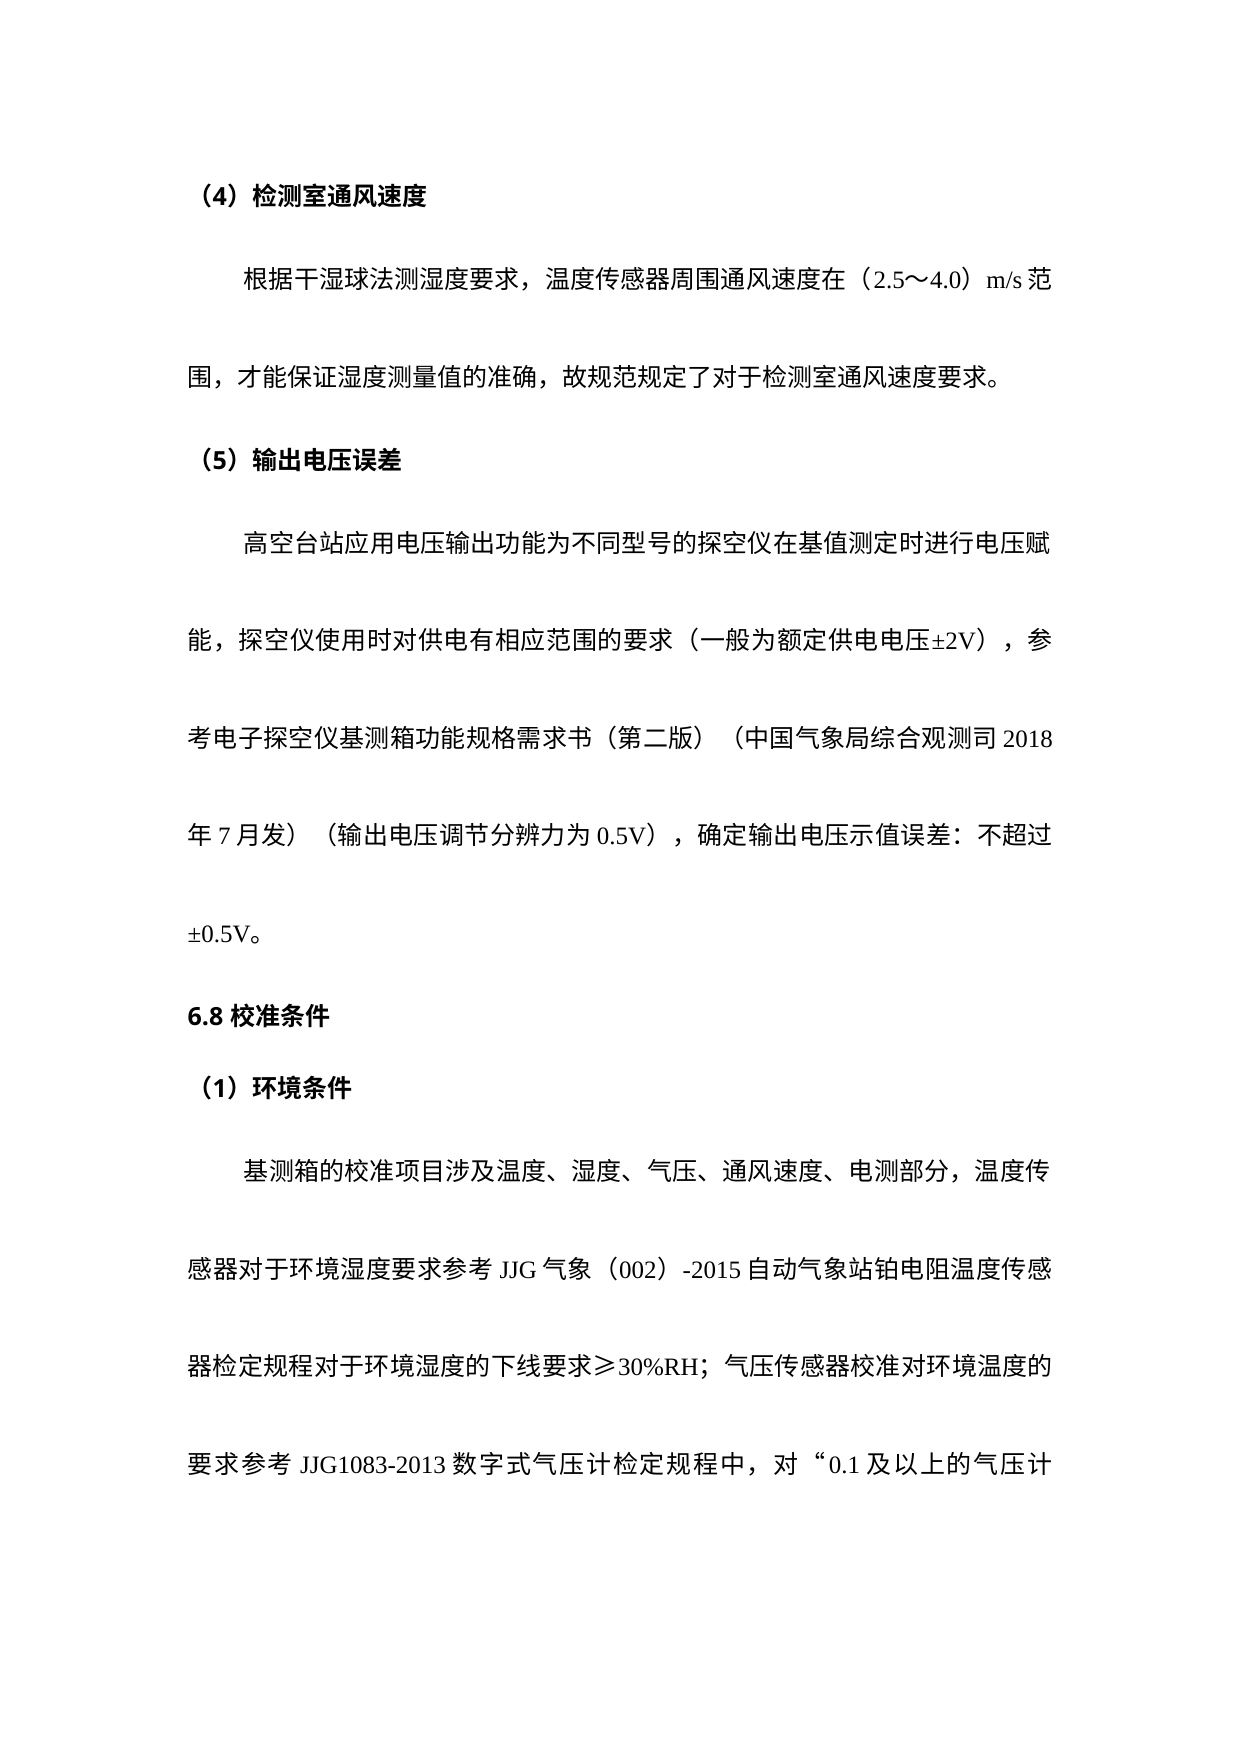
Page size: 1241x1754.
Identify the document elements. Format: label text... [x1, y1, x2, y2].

text 高空台站应用电压输出功能为不同型号的探空仪在基值测定时进行电压赋能，探空仪使用时对供电有相应范围的要求（一般为额定供电电压±2V），参考电子探空仪基测箱功能规格需求书（第二版）（中国气象局综合观测司2018年7月发）（输出电压调节分辨力为0.5V），确定输出电压示值误差：不超过±0.5V。 [187, 509, 1053, 964]
text 6.8 校准条件 [187, 982, 1053, 1047]
text 根据干湿球法测湿度要求，温度传感器周围通风速度在（2.5～4.0）m/s范围，才能保证湿度测量值的准确，故规范规定了对于检测室通风速度要求。 [187, 245, 1053, 408]
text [187, 1137, 1053, 1495]
text （5）输出电压误差 [187, 426, 1053, 491]
text （4）检测室通风速度 [187, 162, 1053, 227]
text （1）环境条件 [187, 1054, 1053, 1119]
